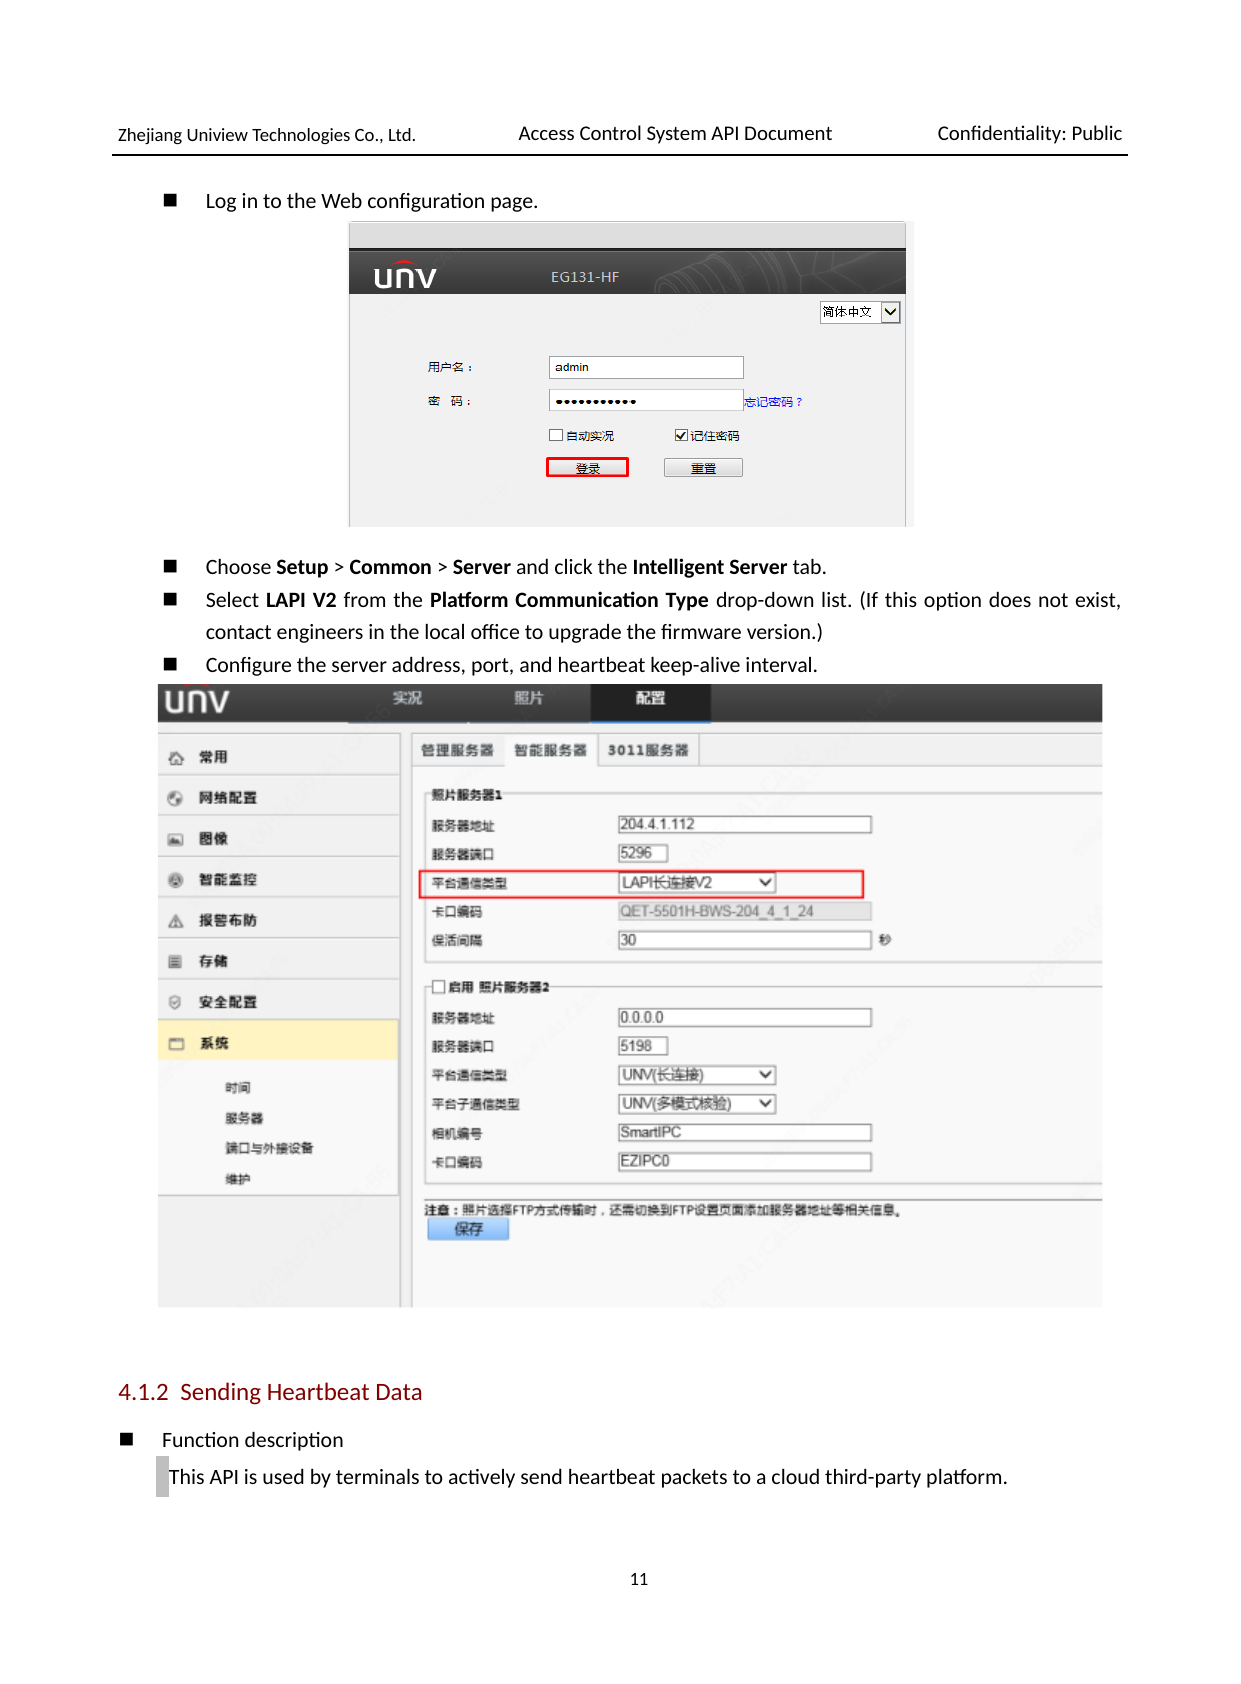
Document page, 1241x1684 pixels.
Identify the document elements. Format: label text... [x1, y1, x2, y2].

list Configure the server address, port, and heartbeat keep-alive interval. [162, 648, 1122, 681]
list Select LAPI V2 from the Platform Communication Type drop-down list. (If this option does not exist, contact engineers in the local office to upgrade the firmware version.) [162, 583, 1122, 648]
picture [157, 684, 1104, 1309]
list Function description [118, 1423, 1122, 1456]
subtitle Sending Heartbeat Data [118, 1376, 1122, 1408]
picture [347, 221, 914, 527]
list Choose Setup > Common > Server and click the Intelligent Server tab. [162, 551, 1122, 583]
list Log in to the Web configuration page. [162, 185, 1122, 217]
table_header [169, 1456, 1116, 1497]
